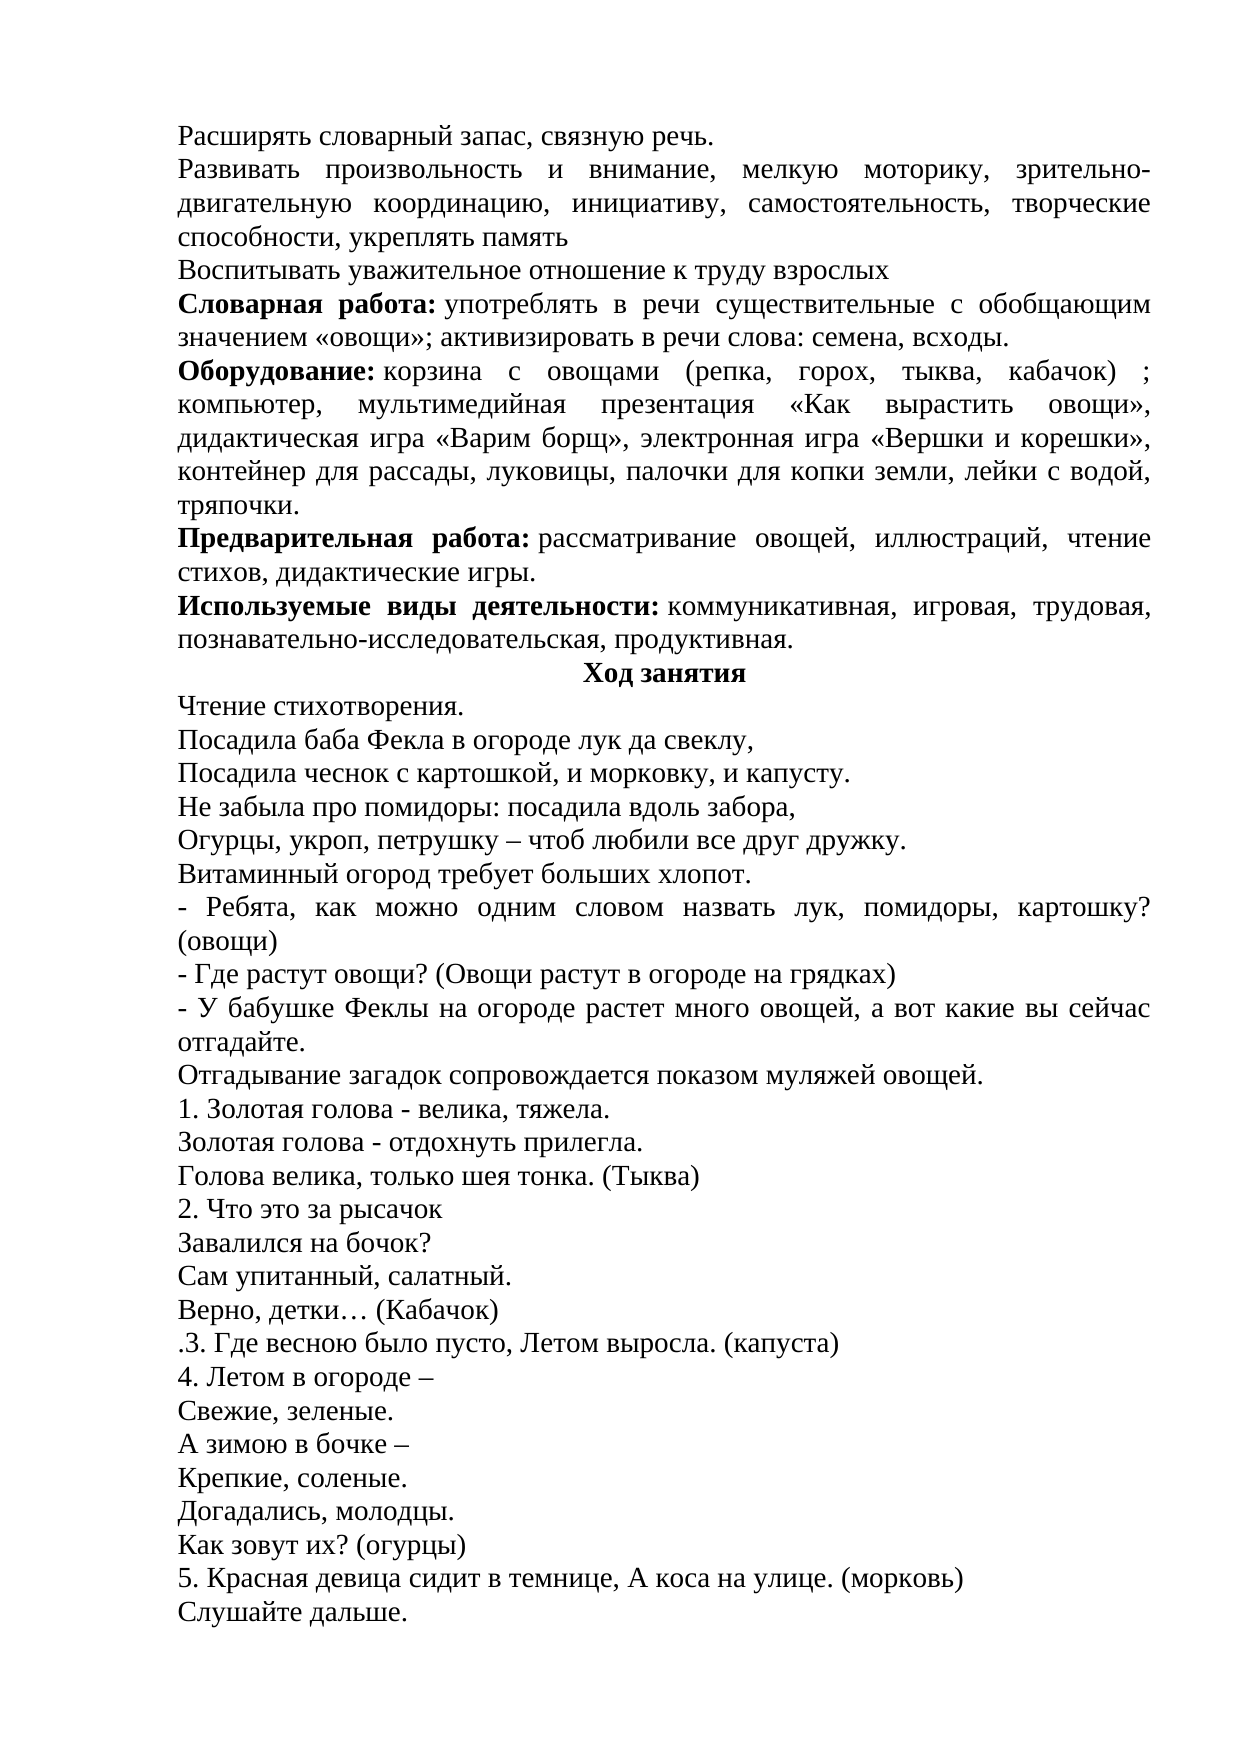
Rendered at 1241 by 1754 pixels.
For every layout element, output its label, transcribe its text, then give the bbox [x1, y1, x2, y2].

text Воспитывать уважительное отношение к труду взрослых [177, 252, 1152, 286]
text Верно, детки… (Кабачок) [177, 1292, 1152, 1326]
text Предварительная работа: рассматривание овощей, иллюстраций, чтение стихов, дидактические игры. [177, 521, 1152, 588]
text Золотая голова - отдохнуть прилегла. [177, 1124, 1152, 1158]
text Голова велика, только шея тонка. (Тыква) [177, 1158, 1152, 1191]
text Сам упитанный, салатный. [177, 1258, 1152, 1292]
text Завалился на бочок? [177, 1225, 1152, 1258]
text Слушайте дальше. [177, 1594, 1152, 1627]
text Как зовут их? (огурцы) [177, 1527, 1152, 1560]
text - Где растут овощи? (Овощи растут в огороде на грядках) [177, 957, 1152, 990]
text Посадила чеснок с картошкой, и морковку, и капусту. [177, 755, 1152, 789]
text Расширять словарный запас, связную речь. [177, 118, 1152, 152]
text Чтение стихотворения. [177, 688, 1152, 722]
text Используемые виды деятельности: коммуникативная, игровая, трудовая, познавательно-исследовательская, продуктивная. [177, 588, 1152, 655]
text 5. Красная девица сидит в темнице, А коса на улице. (морковь) [177, 1560, 1152, 1594]
text Огурцы, укроп, петрушку – чтоб любили все друг дружку. [177, 822, 1152, 856]
text - Ребята, как можно одним словом назвать лук, помидоры, картошку? (овощи) [177, 889, 1152, 957]
text Посадила баба Фекла в огороде лук да свеклу, [177, 722, 1152, 755]
text Не забыла про помидоры: посадила вдоль забора, [177, 789, 1152, 822]
text Догадались, молодцы. [177, 1493, 1152, 1527]
text - У бабушке Феклы на огороде растет много овощей, а вот какие вы сейчас отгадайте. [177, 990, 1152, 1057]
text А зимою в бочке – [177, 1426, 1152, 1460]
text 4. Летом в огороде – [177, 1359, 1152, 1393]
text Витаминный огород требует больших хлопот. [177, 856, 1152, 889]
text Развивать произвольность и внимание, мелкую моторику, зрительно-двигательную координацию, инициативу, самостоятельность, творческие способности, укреплять память [177, 152, 1152, 252]
text Крепкие, соленые. [177, 1460, 1152, 1493]
text Свежие, зеленые. [177, 1393, 1152, 1426]
text Отгадывание загадок сопровождается показом муляжей овощей. [177, 1057, 1152, 1091]
text Ход занятия [177, 655, 1152, 688]
text Словарная работа: употреблять в речи существительные с обобщающим значением «овощи»; активизировать в речи слова: семена, всходы. [177, 286, 1152, 353]
text Оборудование: корзина с овощами (репка, горох, тыква, кабачок) ; компьютер, мультимедийная презентация «Как вырастить овощи», дидактическая игра «Варим борщ», электронная игра «Вершки и корешки», контейнер для рассады, луковицы, палочки для копки земли, лейки с водой, тряпочки. [177, 353, 1152, 521]
text 2. Что это за рысачок [177, 1191, 1152, 1225]
text 1. Золотая голова - велика, тяжела. [177, 1091, 1152, 1124]
text .3. Где весною было пусто, Летом выросла. (капуста) [177, 1326, 1152, 1359]
